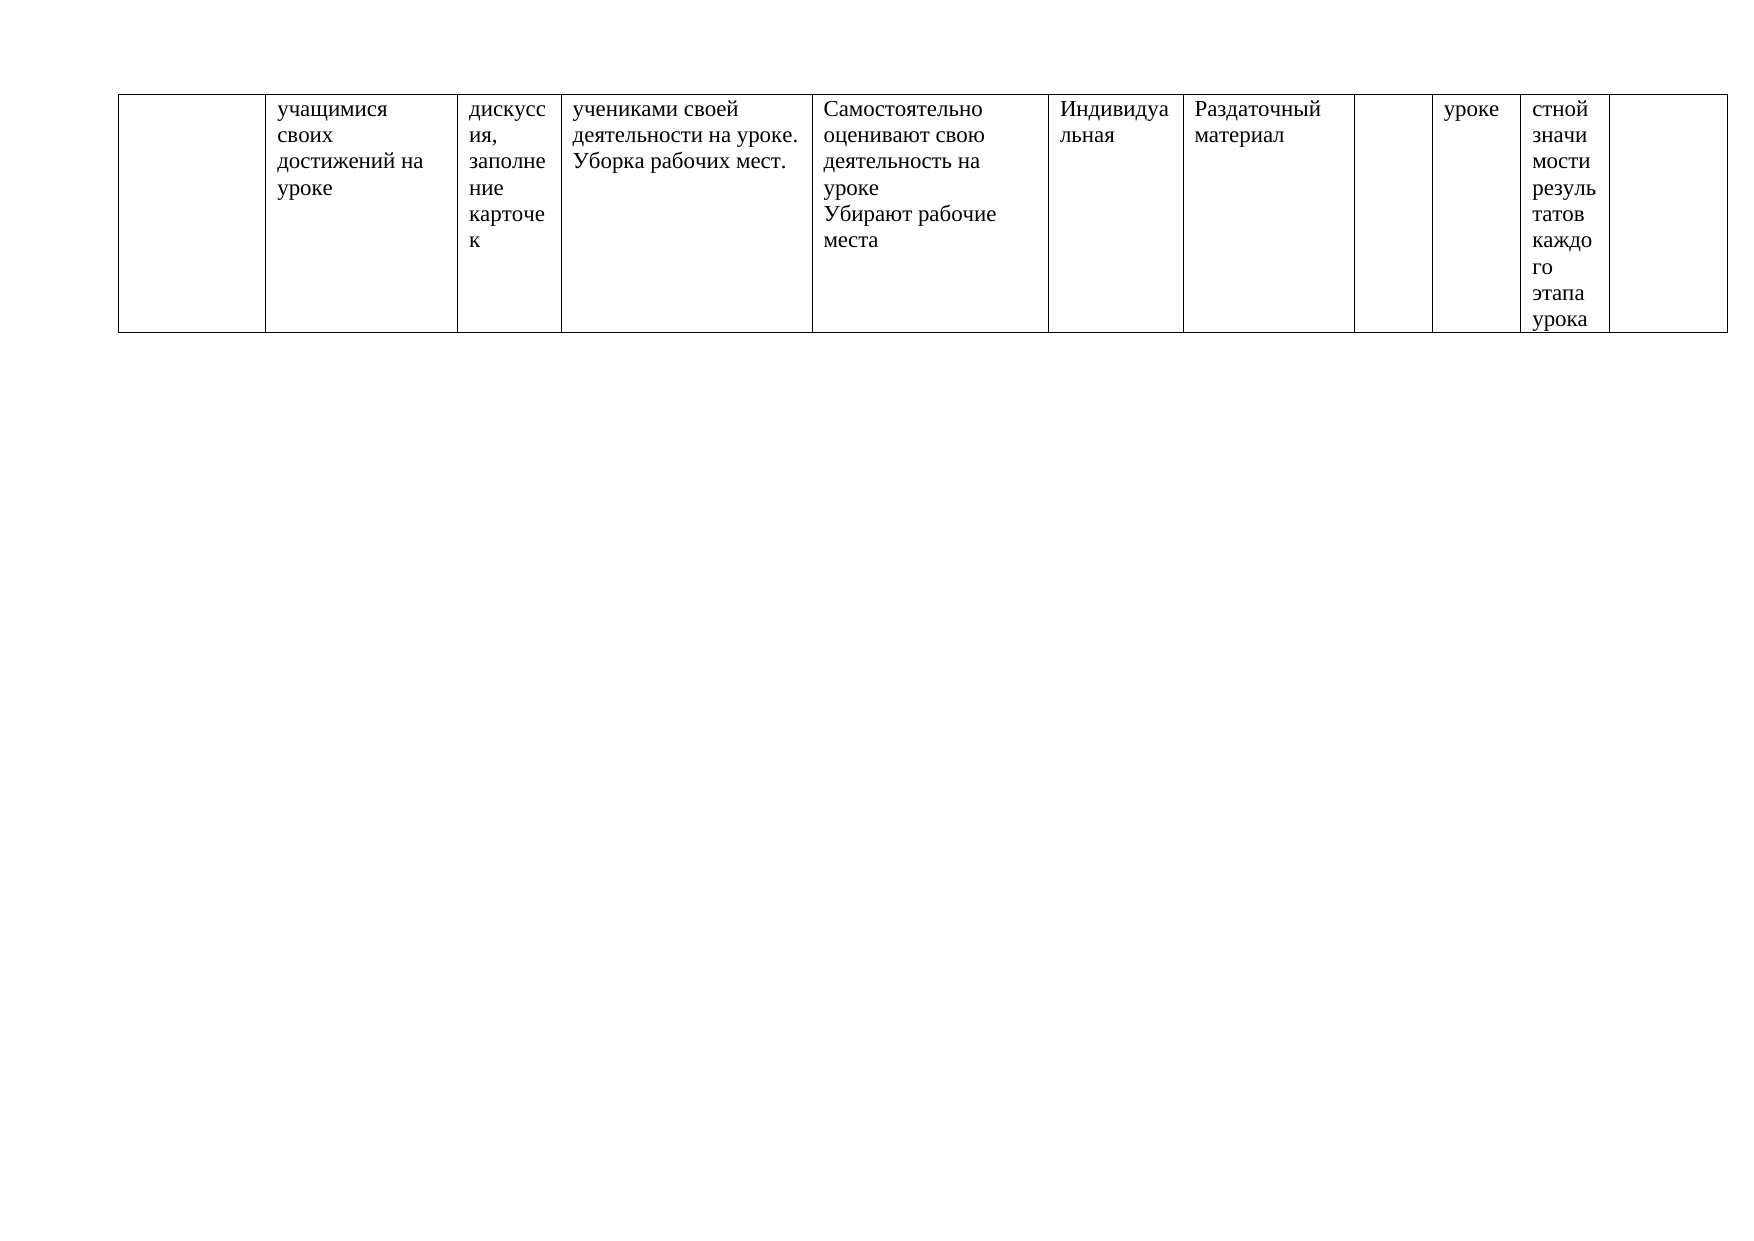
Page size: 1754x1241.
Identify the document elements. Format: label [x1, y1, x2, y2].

table_cell [1610, 95, 1727, 332]
table_cell [1184, 95, 1354, 332]
table_cell [562, 95, 812, 332]
table_cell [1433, 95, 1520, 332]
table_cell [266, 95, 457, 332]
table_cell [1049, 95, 1183, 332]
table_cell [1521, 95, 1609, 332]
table_cell [119, 95, 265, 332]
table_cell [1355, 95, 1432, 332]
table_cell [813, 95, 1048, 332]
table_cell [458, 95, 561, 332]
